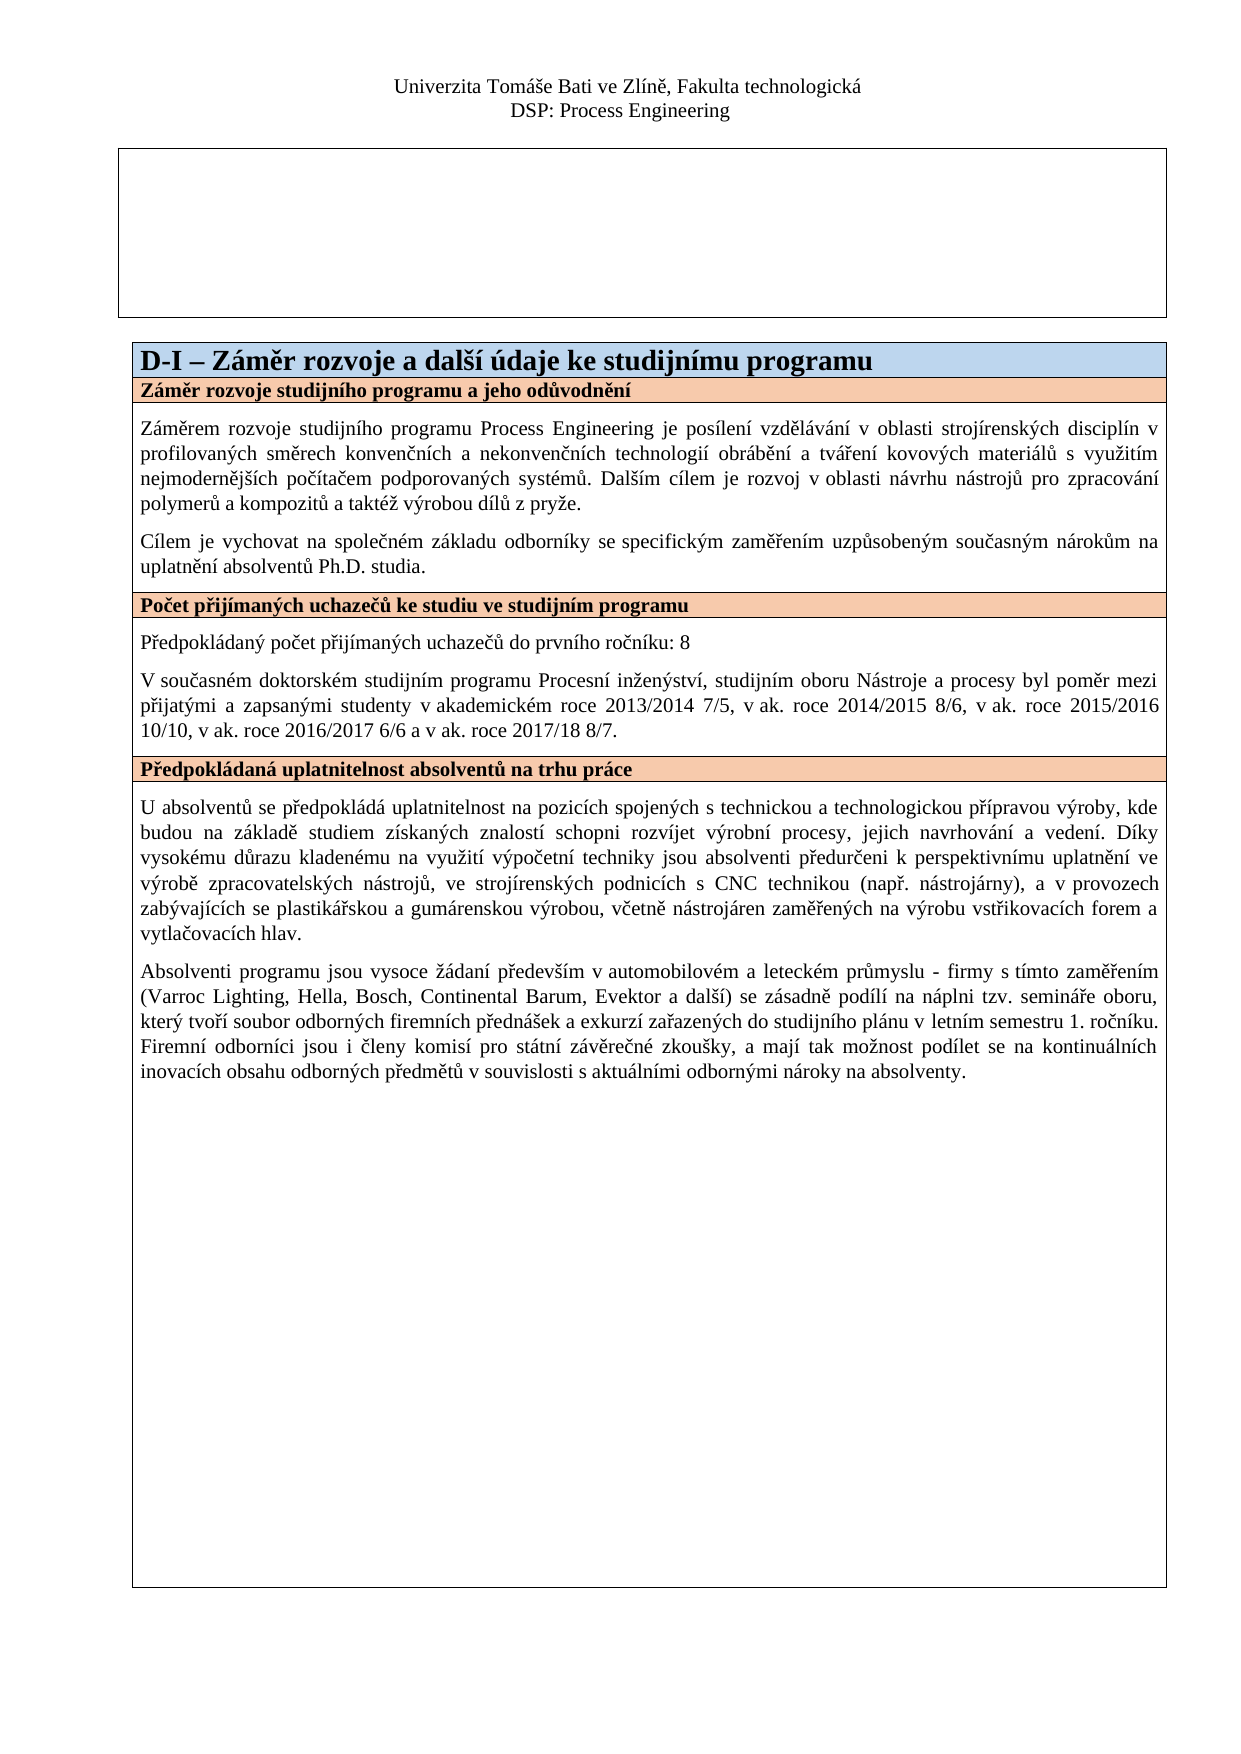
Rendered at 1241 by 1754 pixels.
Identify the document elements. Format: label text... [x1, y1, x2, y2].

table_cell [119, 149, 1166, 317]
table_cell Předpokládaný počet přijímaných uchazečů do prvního ročníku: 8 V současném doktorském studijním programu Procesní inženýství, studijním oboru Nástroje a procesy byl poměr mezi přijatými a zapsanými studenty v akademickém roce 2013/2014 7/5, v ak. roce 2014/2015 8/6, v ak. roce 2015/2016 10/10, v ak. roce 2016/2017 6/6 a v ak. roce 2017/18 8/7. [133, 618, 1166, 756]
table_cell Počet přijímaných uchazečů ke studiu ve studijním programu [133, 593, 1166, 617]
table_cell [133, 782, 1166, 1587]
table_cell Předpokládaná uplatnitelnost absolventů na trhu práce [133, 757, 1166, 781]
table_cell Záměr rozvoje studijního programu a jeho odůvodnění [133, 378, 1166, 402]
table_cell Záměrem rozvoje studijního programu Process Engineering je posílení vzdělávání v oblasti strojírenských disciplín v profilovaných směrech konvenčních a nekonvenčních technologií obrábění a tváření kovových materiálů s využitím nejmodernějších počítačem podporovaných systémů. Dalším cílem je rozvoj v oblasti návrhu nástrojů pro zpracování polymerů a kompozitů a taktéž výrobou dílů z pryže. Cílem je vychovat na společném základu odborníky se specifickým zaměřením uzpůsobeným současným nárokům na uplatnění absolventů Ph.D. studia. [133, 403, 1166, 592]
table_header D-I – Záměr rozvoje a další údaje ke studijnímu programu [133, 343, 1166, 377]
